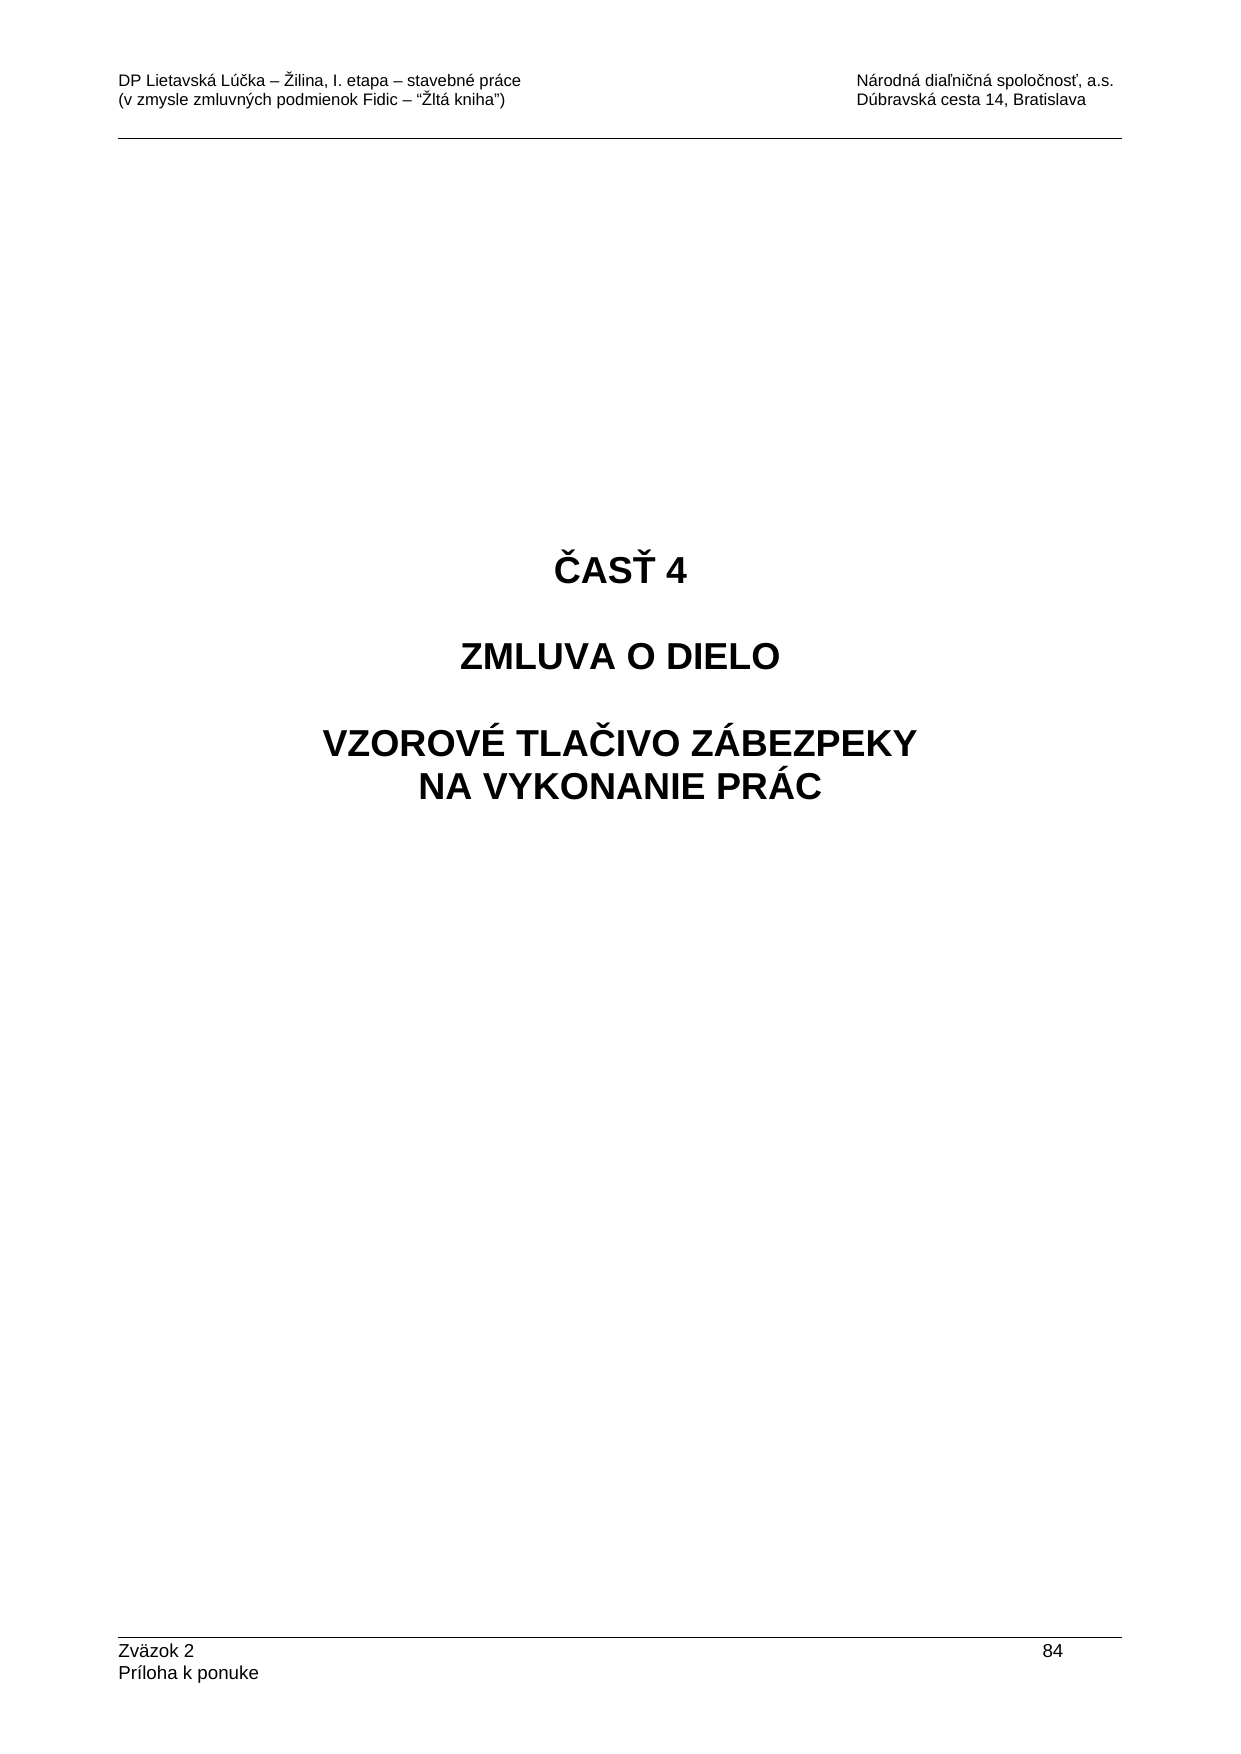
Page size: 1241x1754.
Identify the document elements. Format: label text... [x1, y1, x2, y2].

text časť 4 [118, 548, 1122, 591]
text Vzorové tlačivo zábezpeky [118, 721, 1122, 764]
text na vykonanie prác [118, 764, 1122, 807]
text Zmluva o Dielo [118, 634, 1122, 678]
